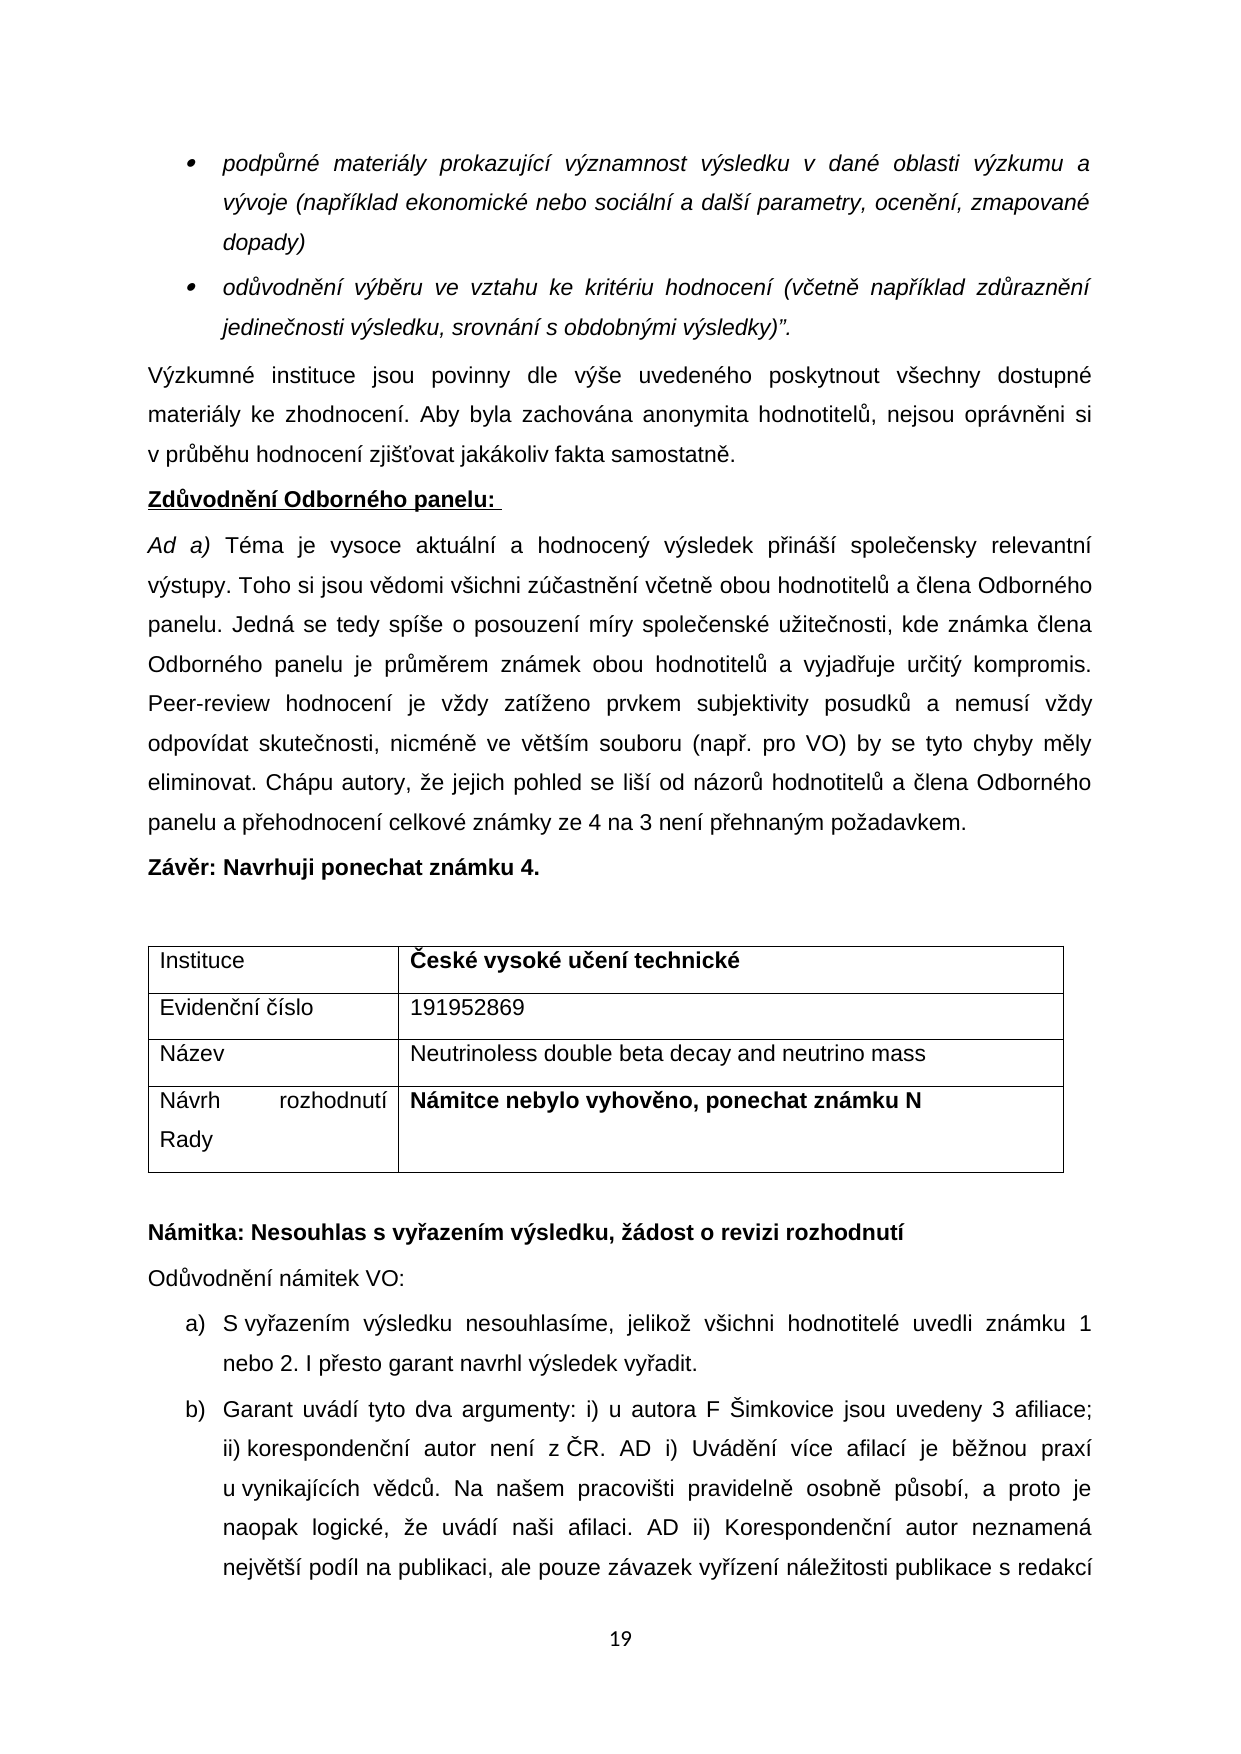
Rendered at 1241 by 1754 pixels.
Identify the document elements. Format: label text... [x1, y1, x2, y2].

list podpůrné materiály prokazující významnost výsledku v dané oblasti výzkumu a vývoje (například ekonomické nebo sociální a další parametry, ocenění, zmapované dopady) [177, 148, 1101, 255]
text Odůvodnění námitek VO: [148, 1265, 1093, 1291]
text Výzkumné instituce jsou povinny dle výše uvedeného poskytnout všechny dostupné materiály ke zhodnocení. Aby byla zachována anonymita hodnotitelů, nejsou oprávněni si v průběhu hodnocení zjišťovat jakákoliv fakta samostatně. [148, 362, 1093, 467]
text Námitka: Nesouhlas s vyřazením výsledku, žádost o revizi rozhodnutí [148, 1219, 1093, 1245]
list S vyřazením výsledku nesouhlasíme, jelikož všichni hodnotitelé uvedli známku 1 nebo 2. I přesto garant navrhl výsledek vyřadit. [185, 1310, 1093, 1376]
text Závěr: Navrhuji ponechat známku 4. [148, 854, 1093, 881]
text Ad a) Téma je vysoce aktuální a hodnocený výsledek přináší společensky relevantní výstupy. Toho si jsou vědomi všichni zúčastnění včetně obou hodnotitelů a člena Odborného panelu. Jedná se tedy spíše o posouzení míry společenské užitečnosti, kde známka člena Odborného panelu je průměrem známek obou hodnotitelů a vyjadřuje určitý kompromis. Peer-review hodnocení je vždy zatíženo prvkem subjektivity posudků a nemusí vždy odpovídat skutečnosti, nicméně ve větším souboru (např. pro VO) by se tyto chyby měly eliminovat. Chápu autory, že jejich pohled se liší od názorů hodnotitelů a člena Odborného panelu a přehodnocení celkové známky ze 4 na 3 není přehnaným požadavkem. [148, 532, 1093, 835]
table_cell Návrh rozhodnutí Rady [149, 1087, 398, 1172]
table_header České vysoké učení technické [399, 947, 1063, 992]
table_cell Námitce nebylo vyhověno, ponechat známku N [399, 1087, 1063, 1172]
table_cell Neutrinoless double beta decay and neutrino mass [399, 1040, 1063, 1086]
list odůvodnění výběru ve vztahu ke kritériu hodnocení (včetně například zdůraznění jedinečnosti výsledku, srovnání s obdobnými výsledky)”. [177, 272, 1101, 342]
text Zdůvodnění Odborného panelu: [148, 486, 1093, 513]
table_cell Evidenční číslo [149, 994, 398, 1039]
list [185, 1396, 1093, 1580]
table_cell Název [149, 1040, 398, 1086]
table_header Instituce [149, 947, 398, 992]
table_cell 191952869 [399, 994, 1063, 1039]
